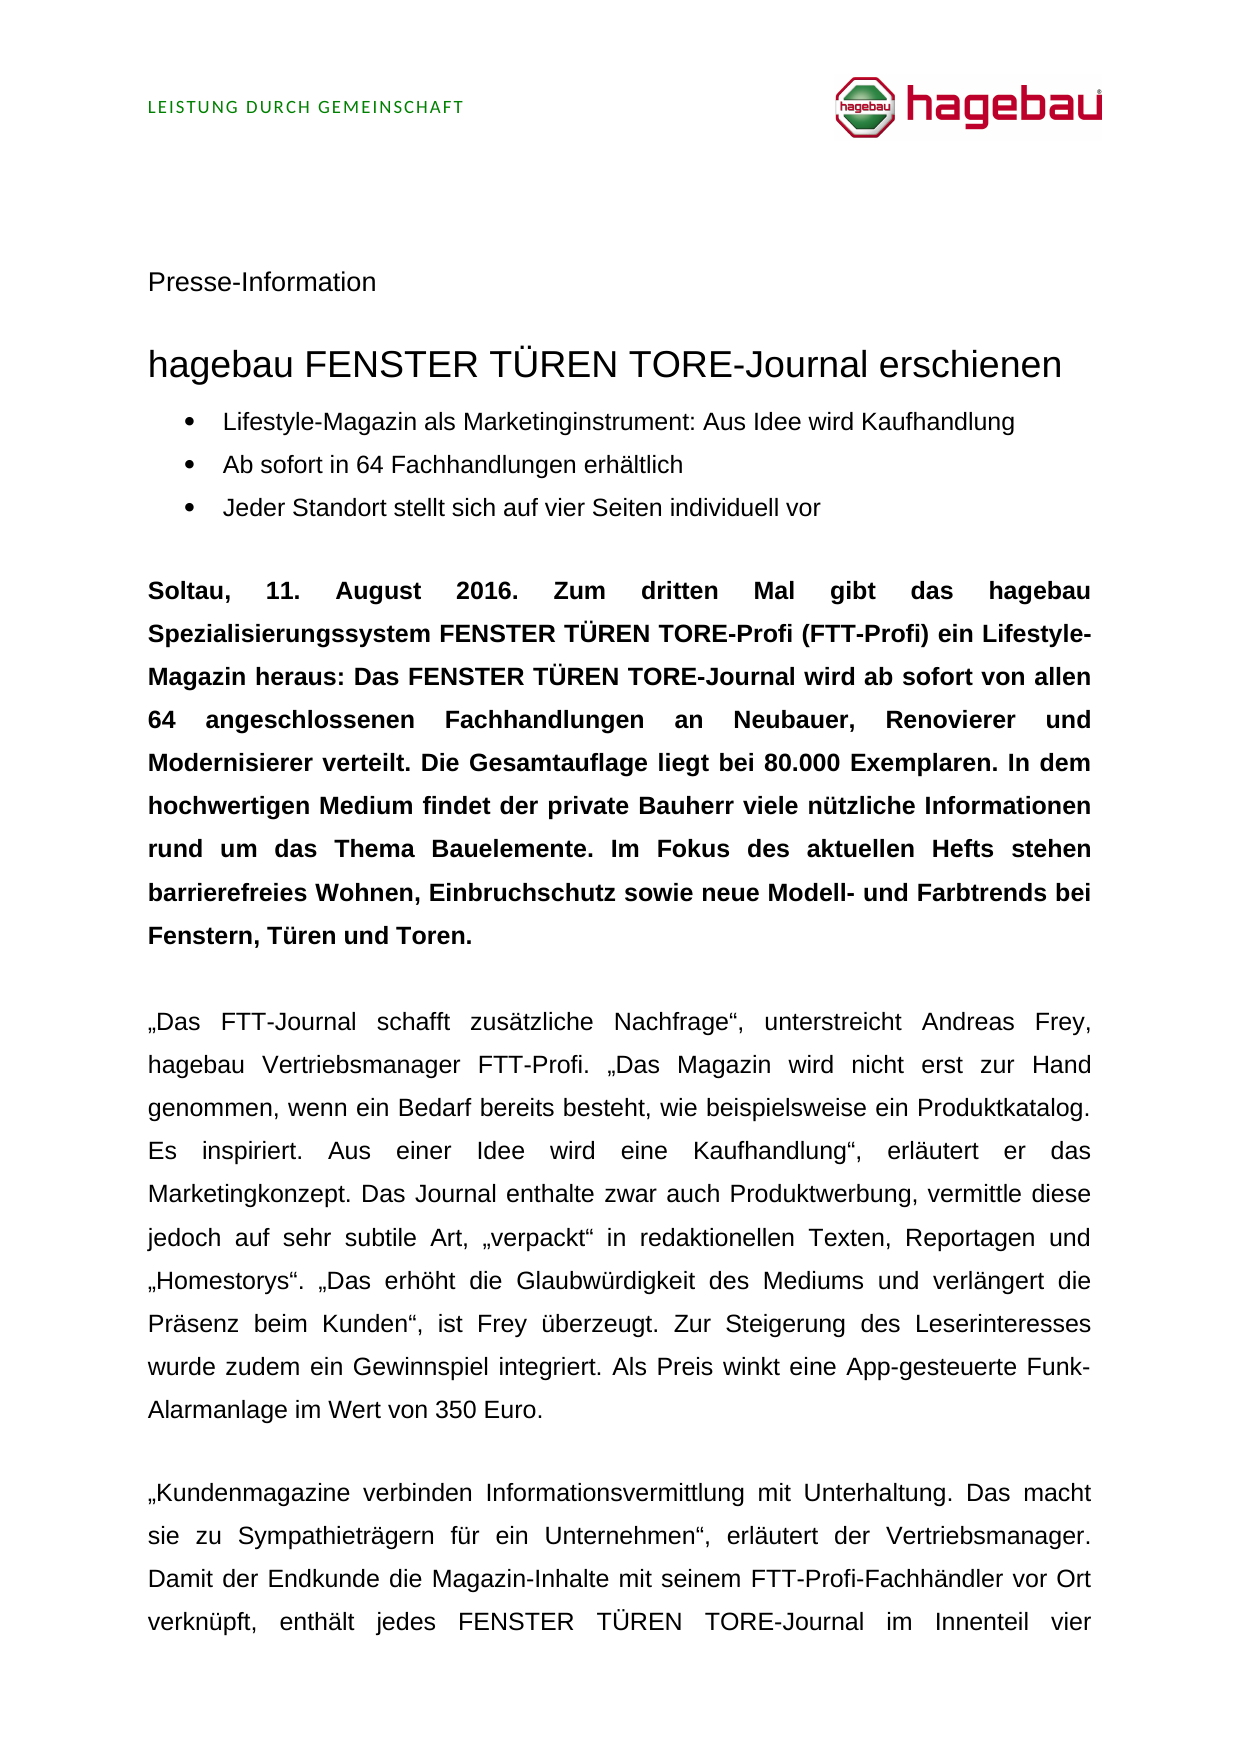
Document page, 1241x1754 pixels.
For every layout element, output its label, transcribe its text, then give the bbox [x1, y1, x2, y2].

text hagebau FENSTER TÜREN TORE-Journal erschienen [148, 342, 1093, 385]
list Ab sofort in 64 Fachhandlungen erhältlich [185, 450, 1093, 479]
text Presse-Information [148, 266, 1093, 297]
list Lifestyle-Magazin als Marketinginstrument: Aus Idee wird Kaufhandlung [185, 407, 1093, 435]
picture [833, 74, 1103, 140]
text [148, 1478, 1093, 1636]
text „Das FTT-Journal schafft zusätzliche Nachfrage“, unterstreicht Andreas Frey, hagebau Vertriebsmanager FTT-Profi. „Das Magazin wird nicht erst zur Hand genommen, wenn ein Bedarf bereits besteht, wie beispielsweise ein Produktkatalog. Es inspiriert. Aus einer Idee wird eine Kaufhandlung“, erläutert er das Marketingkonzept. Das Journal enthalte zwar auch Produktwerbung, vermittle diese jedoch auf sehr subtile Art, „verpackt“ in redaktionellen Texten, Reportagen und „Homestorys“. „Das erhöht die Glaubwürdigkeit des Mediums und verlängert die Präsenz beim Kunden“, ist Frey überzeugt. Zur Steigerung des Leserinteresses wurde zudem ein Gewinnspiel integriert. Als Preis winkt eine App-gesteuerte Funk-Alarmanlage im Wert von 350 Euro. [148, 1007, 1093, 1424]
list Jeder Standort stellt sich auf vier Seiten individuell vor [185, 493, 1093, 522]
text Soltau, 11. August 2016. Zum dritten Mal gibt das hagebau Spezialisierungssystem FENSTER TÜREN TORE-Profi (FTT-Profi) ein Lifestyle-Magazin heraus: Das FENSTER TÜREN TORE-Journal wird ab sofort von allen 64 angeschlossenen Fachhandlungen an Neubauer, Renovierer und Modernisierer verteilt. Die Gesamtauflage liegt bei 80.000 Exemplaren. In dem hochwertigen Medium findet der private Bauherr viele nützliche Informationen rund um das Thema Bauelemente. Im Fokus des aktuellen Hefts stehen barrierefreies Wohnen, Einbruchschutz sowie neue Modell- und Farbtrends bei Fenstern, Türen und Toren. [148, 576, 1093, 949]
